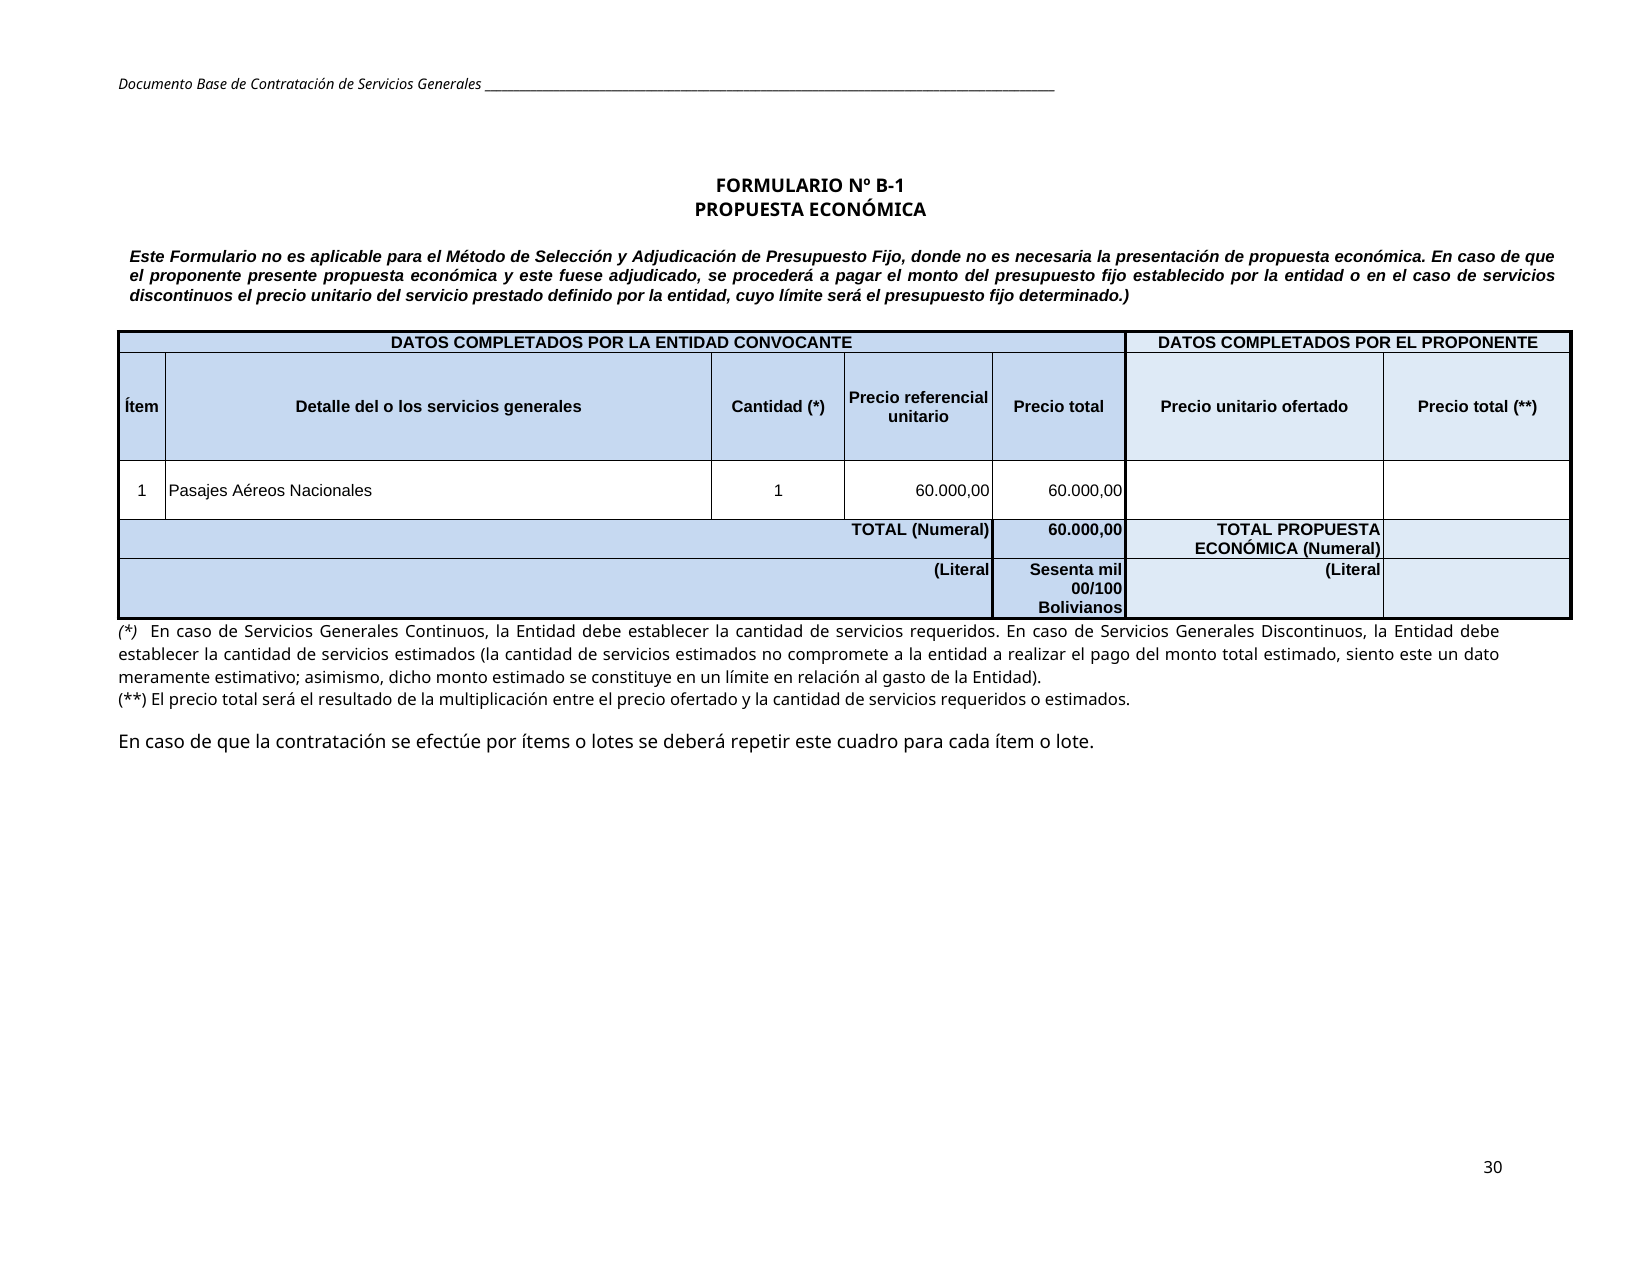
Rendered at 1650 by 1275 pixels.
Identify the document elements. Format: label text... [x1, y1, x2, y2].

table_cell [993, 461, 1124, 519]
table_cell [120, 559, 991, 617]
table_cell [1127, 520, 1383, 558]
text (*) En caso de Servicios Generales Continuos, la Entidad debe establecer la cantidad de servicios requeridos. En caso de Servicios Generales Discontinuos, la Entidad debe establecer la cantidad de servicios estimados (la cantidad de servicios estimados no compromete a la entidad a realizar el pago del monto total estimado, siento este un dato meramente estimativo; asimismo, dicho monto estimado se constituye en un límite en relación al gasto de la Entidad). [118, 620, 1502, 688]
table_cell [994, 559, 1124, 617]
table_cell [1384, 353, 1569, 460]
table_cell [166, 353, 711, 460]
text FORMULARIO Nº B-1 [118, 177, 1502, 196]
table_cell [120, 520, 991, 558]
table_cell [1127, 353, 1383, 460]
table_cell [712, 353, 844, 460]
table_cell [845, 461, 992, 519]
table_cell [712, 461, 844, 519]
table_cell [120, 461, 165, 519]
text En caso de que la contratación se efectúe por ítems o lotes se deberá repetir este cuadro para cada ítem o lote. [118, 732, 1502, 752]
text (**) El precio total será el resultado de la multiplicación entre el precio ofertado y la cantidad de servicios requeridos o estimados. [118, 688, 1502, 711]
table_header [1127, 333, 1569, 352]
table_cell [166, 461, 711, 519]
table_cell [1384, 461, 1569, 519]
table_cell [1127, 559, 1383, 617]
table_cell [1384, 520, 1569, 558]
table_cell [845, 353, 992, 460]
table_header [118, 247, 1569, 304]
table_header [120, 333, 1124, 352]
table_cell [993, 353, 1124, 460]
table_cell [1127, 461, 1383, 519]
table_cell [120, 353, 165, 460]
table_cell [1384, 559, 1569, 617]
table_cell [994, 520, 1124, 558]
text PROPUESTA ECONÓMICA [118, 196, 1502, 221]
